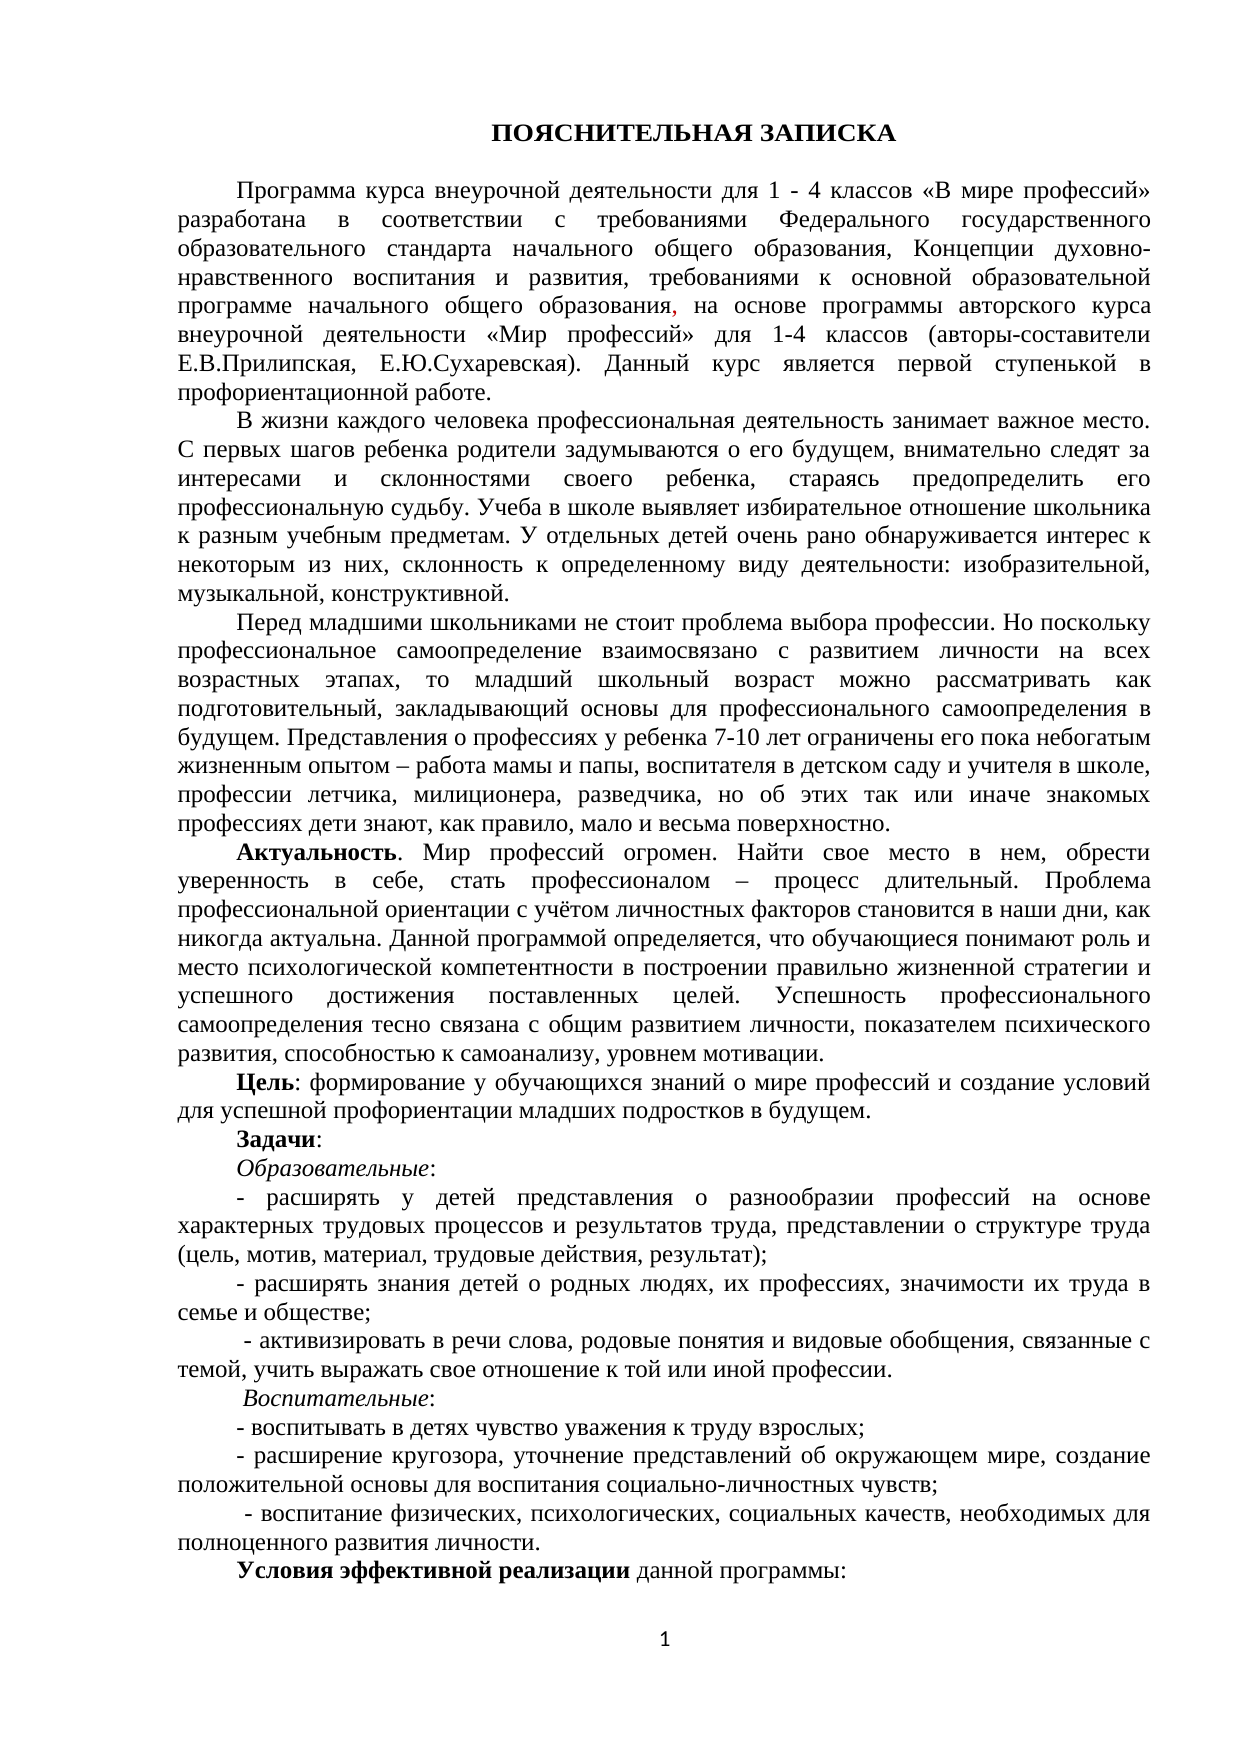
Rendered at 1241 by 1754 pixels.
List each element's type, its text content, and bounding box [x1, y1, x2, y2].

text Программа курса внеурочной деятельности для 1 - 4 классов «В мире профессий» разработана в соответствии с требованиями Федерального государственного образовательного стандарта начального общего образования, Концепции духовно-нравственного воспитания и развития, требованиями к основной образовательной программе начального общего образования, на основе программы авторского курса внеурочной деятельности «Мир профессий» для 1-4 классов (авторы-составители Е.В.Прилипская, Е.Ю.Сухаревская). Данный курс является первой ступенькой в профориентационной работе. [177, 176, 1152, 406]
text Задачи: [177, 1124, 1152, 1153]
text Актуальность. Мир профессий огромен. Найти свое место в нем, обрести уверенность в себе, стать профессионалом – процесс длительный. Проблема профессиональной ориентации с учётом личностных факторов становится в наши дни, как никогда актуальна. Данной программой определяется, что обучающиеся понимают роль и место психологической компетентности в построении правильно жизненной стратегии и успешного достижения поставленных целей. Успешность профессионального самоопределения тесно связана с общим развитием личности, показателем психического развития, способностью к самоанализу, уровнем мотивации. [177, 837, 1152, 1067]
text - воспитывать в детях чувство уважения к труду взрослых; [177, 1412, 1152, 1441]
text Цель: формирование у обучающихся знаний о мире профессий и создание условий для успешной профориентации младших подростков в будущем. [177, 1067, 1152, 1124]
text Перед младшими школьниками не стоит проблема выбора профессии. Но поскольку профессиональное самоопределение взаимосвязано с развитием личности на всех возрастных этапах, то младший школьный возраст можно рассматривать как подготовительный, закладывающий основы для профессионального самоопределения в будущем. Представления о профессиях у ребенка 7-10 лет ограничены его пока небогатым жизненным опытом – работа мамы и папы, воспитателя в детском саду и учителя в школе, профессии летчика, милиционера, разведчика, но об этих так или иначе знакомых профессиях дети знают, как правило, мало и весьма поверхностно. [177, 607, 1152, 837]
text ПОЯСНИТЕЛЬНАЯ ЗАПИСКА [177, 118, 1152, 147]
text - расширение кругозора, уточнение представлений об окружающем мире, создание положительной основы для воспитания социально-личностных чувств; [177, 1441, 1152, 1498]
text Образовательные: [177, 1153, 1152, 1182]
text Воспитательные: [177, 1383, 1152, 1412]
text - воспитание физических, психологических, социальных качеств, необходимых для полноценного развития личности. [177, 1498, 1152, 1556]
text - активизировать в речи слова, родовые понятия и видовые обобщения, связанные с темой, учить выражать свое отношение к той или иной профессии. [177, 1326, 1152, 1383]
text В жизни каждого человека профессиональная деятельность занимает важное место. С первых шагов ребенка родители задумываются о его будущем, внимательно следят за интересами и склонностями своего ребенка, стараясь предопределить его профессиональную судьбу. Учеба в школе выявляет избирательное отношение школьника к разным учебным предметам. У отдельных детей очень рано обнаруживается интерес к некоторым из них, склонность к определенному виду деятельности: изобразительной, музыкальной, конструктивной. [177, 406, 1152, 607]
text Условия эффективной реализации данной программы: [177, 1556, 1152, 1584]
text - расширять у детей представления о разнообразии профессий на основе характерных трудовых процессов и результатов труда, представлении о структуре труда (цель, мотив, материал, трудовые действия, результат); [177, 1182, 1152, 1268]
text - расширять знания детей о родных людях, их профессиях, значимости их труда в семье и обществе; [177, 1268, 1152, 1326]
